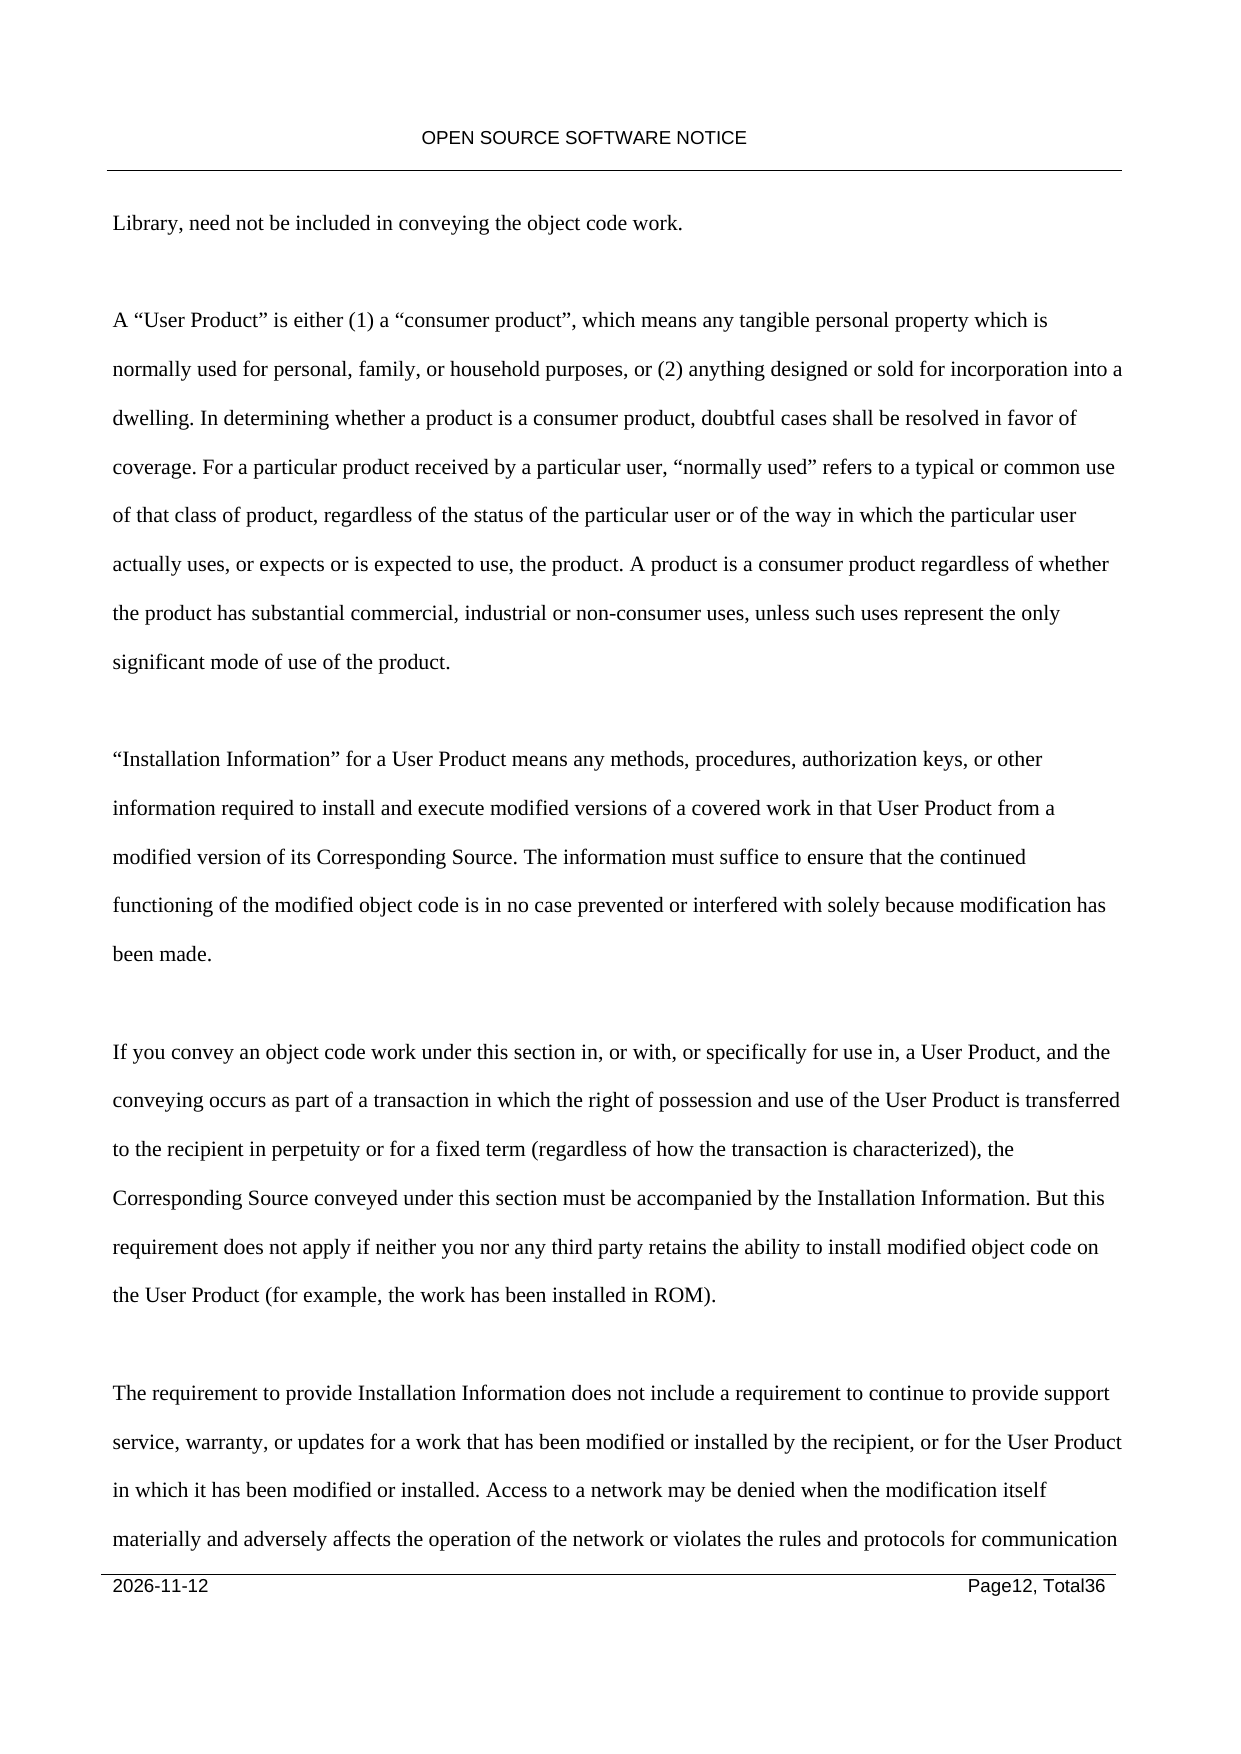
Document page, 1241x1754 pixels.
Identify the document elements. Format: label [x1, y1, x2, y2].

text [112, 206, 1128, 1555]
